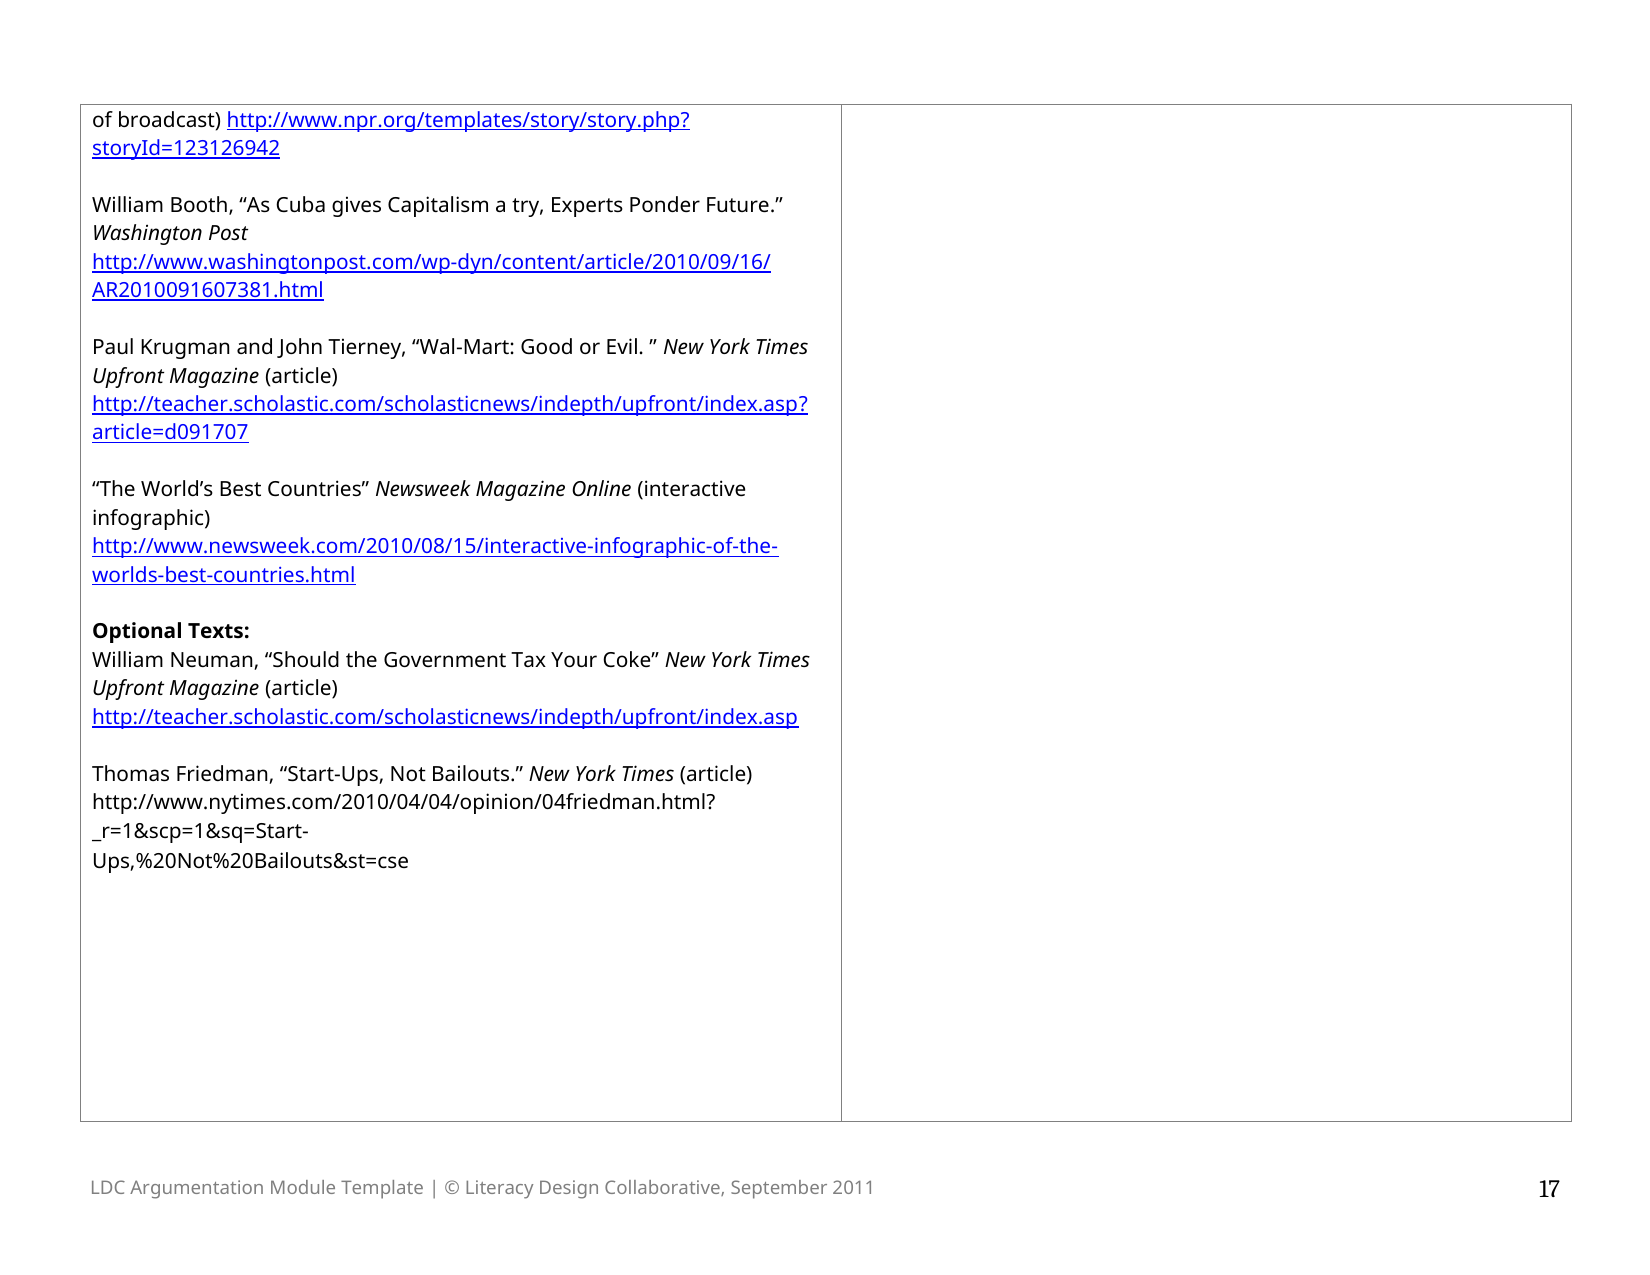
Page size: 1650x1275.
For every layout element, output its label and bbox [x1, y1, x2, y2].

table_cell [81, 105, 841, 1121]
table_cell [842, 105, 1571, 1121]
